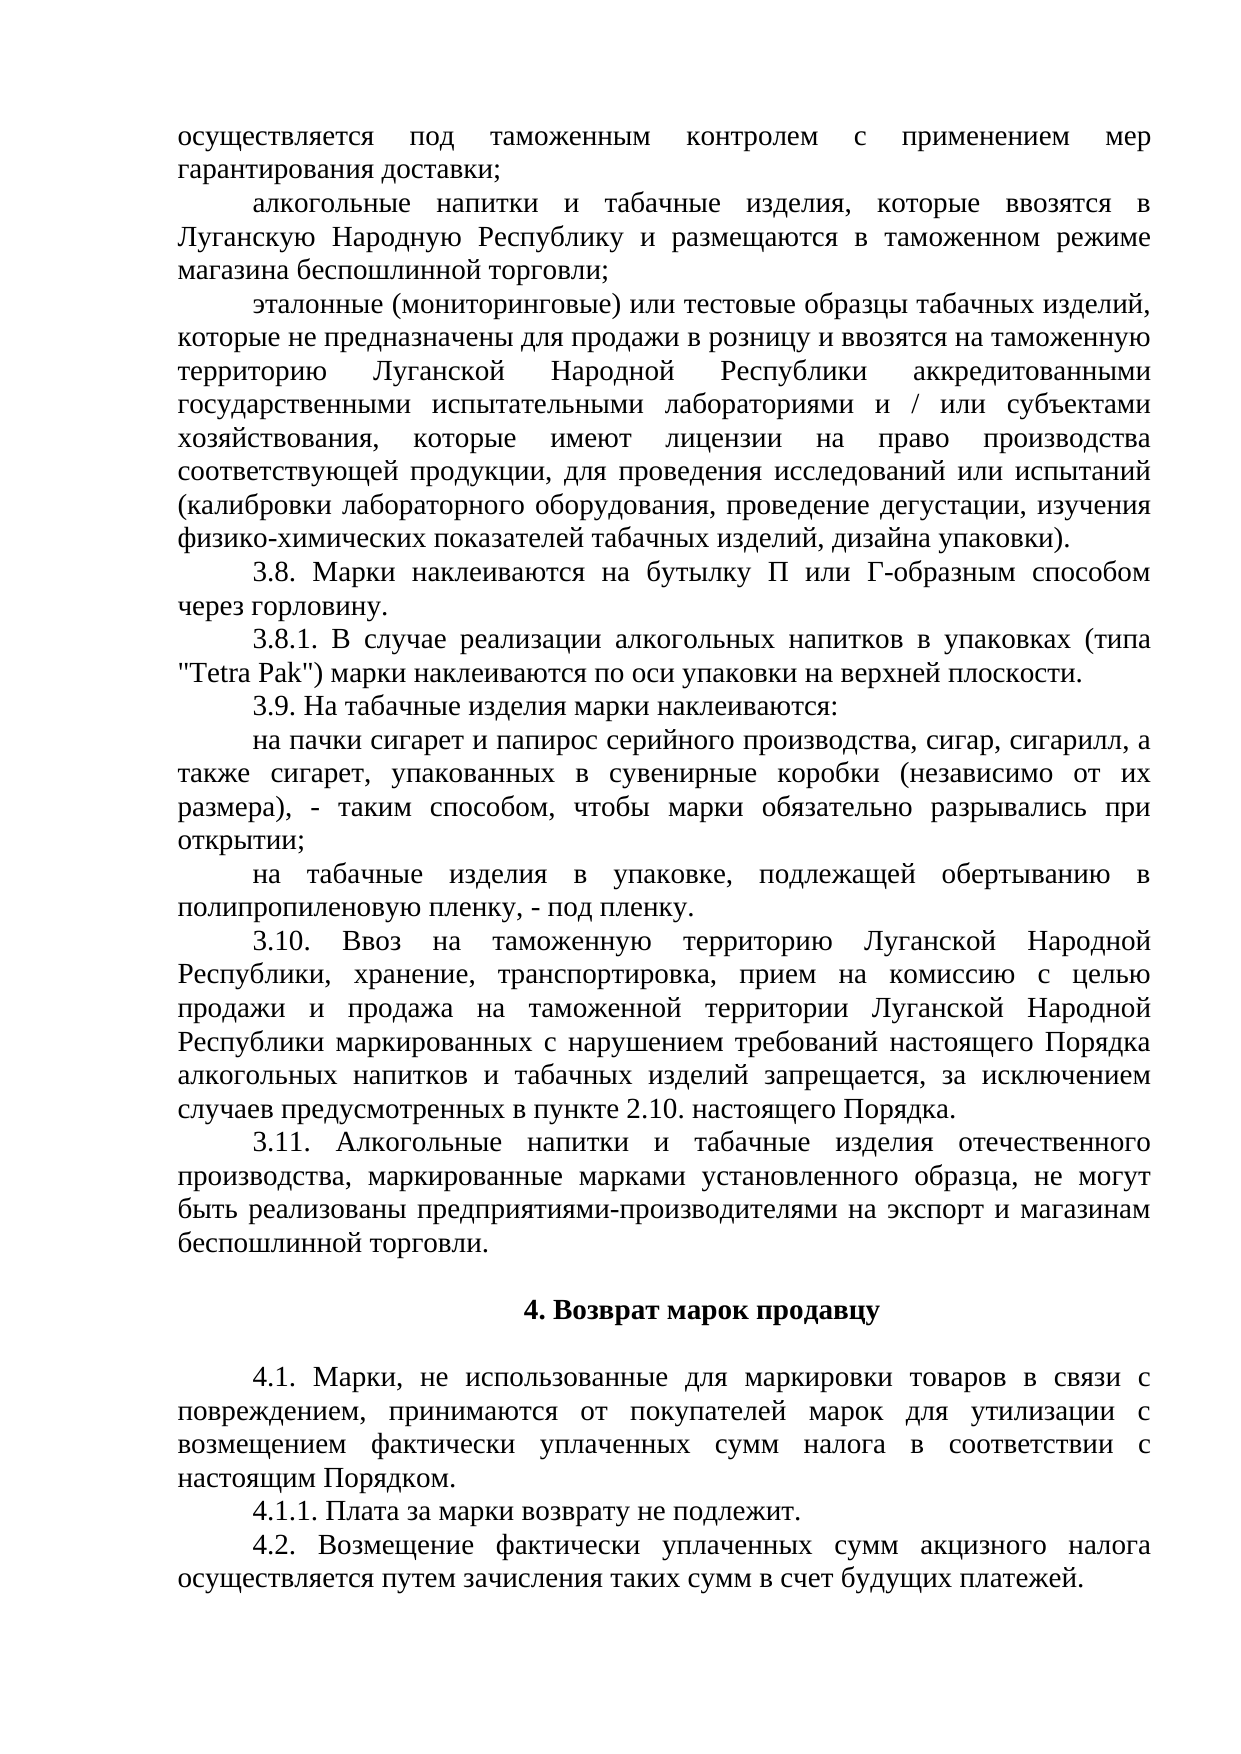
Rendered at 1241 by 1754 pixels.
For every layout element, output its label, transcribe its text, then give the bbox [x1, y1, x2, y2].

text 3.9. На табачные изделия марки наклеиваются: [177, 688, 1152, 722]
text 3.8. Марки наклеиваются на бутылку П или Г-образным способом через горловину. [177, 554, 1152, 621]
text на табачные изделия в упаковке, подлежащей обертыванию в полипропиленовую пленку, - под пленку. [177, 856, 1152, 923]
text на пачки сигарет и папирос серийного производства, сигар, сигарилл, а также сигарет, упакованных в сувенирные коробки (независимо от их размера), - таким способом, чтобы марки обязательно разрывались при открытии; [177, 722, 1152, 856]
text 3.10. Ввоз на таможенную территорию Луганской Народной Республики, хранение, транспортировка, прием на комиссию с целью продажи и продажа на таможенной территории Луганской Народной Республики маркированных с нарушением требований настоящего Порядка алкогольных напитков и табачных изделий запрещается, за исключением случаев предусмотренных в пункте 2.10. настоящего Порядка. [177, 923, 1152, 1124]
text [177, 118, 1152, 185]
text 4.2. Возмещение фактически уплаченных сумм акцизного налога осуществляется путем зачисления таких сумм в счет будущих платежей. [177, 1527, 1152, 1594]
text 3.11. Алкогольные напитки и табачные изделия отечественного производства, маркированные марками установленного образца, не могут быть реализованы предприятиями-производителями на экспорт и магазинам беспошлинной торговли. [177, 1124, 1152, 1258]
text 4. Возврат марок продавцу [177, 1292, 1152, 1326]
text 4.1. Марки, не использованные для маркировки товаров в связи с повреждением, принимаются от покупателей марок для утилизации с возмещением фактически уплаченных сумм налога в соответствии с настоящим Порядком. [177, 1359, 1152, 1493]
text алкогольные напитки и табачные изделия, которые ввозятся в Луганскую Народную Республику и размещаются в таможенном режиме магазина беспошлинной торговли; [177, 185, 1152, 286]
text 4.1.1. Плата за марки возврату не подлежит. [177, 1493, 1152, 1527]
text эталонные (мониторинговые) или тестовые образцы табачных изделий, которые не предназначены для продажи в розницу и ввозятся на таможенную территорию Луганской Народной Республики аккредитованными государственными испытательными лабораториями и / или субъектами хозяйствования, которые имеют лицензии на право производства соответствующей продукции, для проведения исследований или испытаний (калибровки лабораторного оборудования, проведение дегустации, изучения физико-химических показателей табачных изделий, дизайна упаковки). [177, 286, 1152, 554]
text 3.8.1. В случае реализации алкогольных напитков в упаковках (типа "Tetra Pak") марки наклеиваются по оси упаковки на верхней плоскости. [177, 621, 1152, 688]
